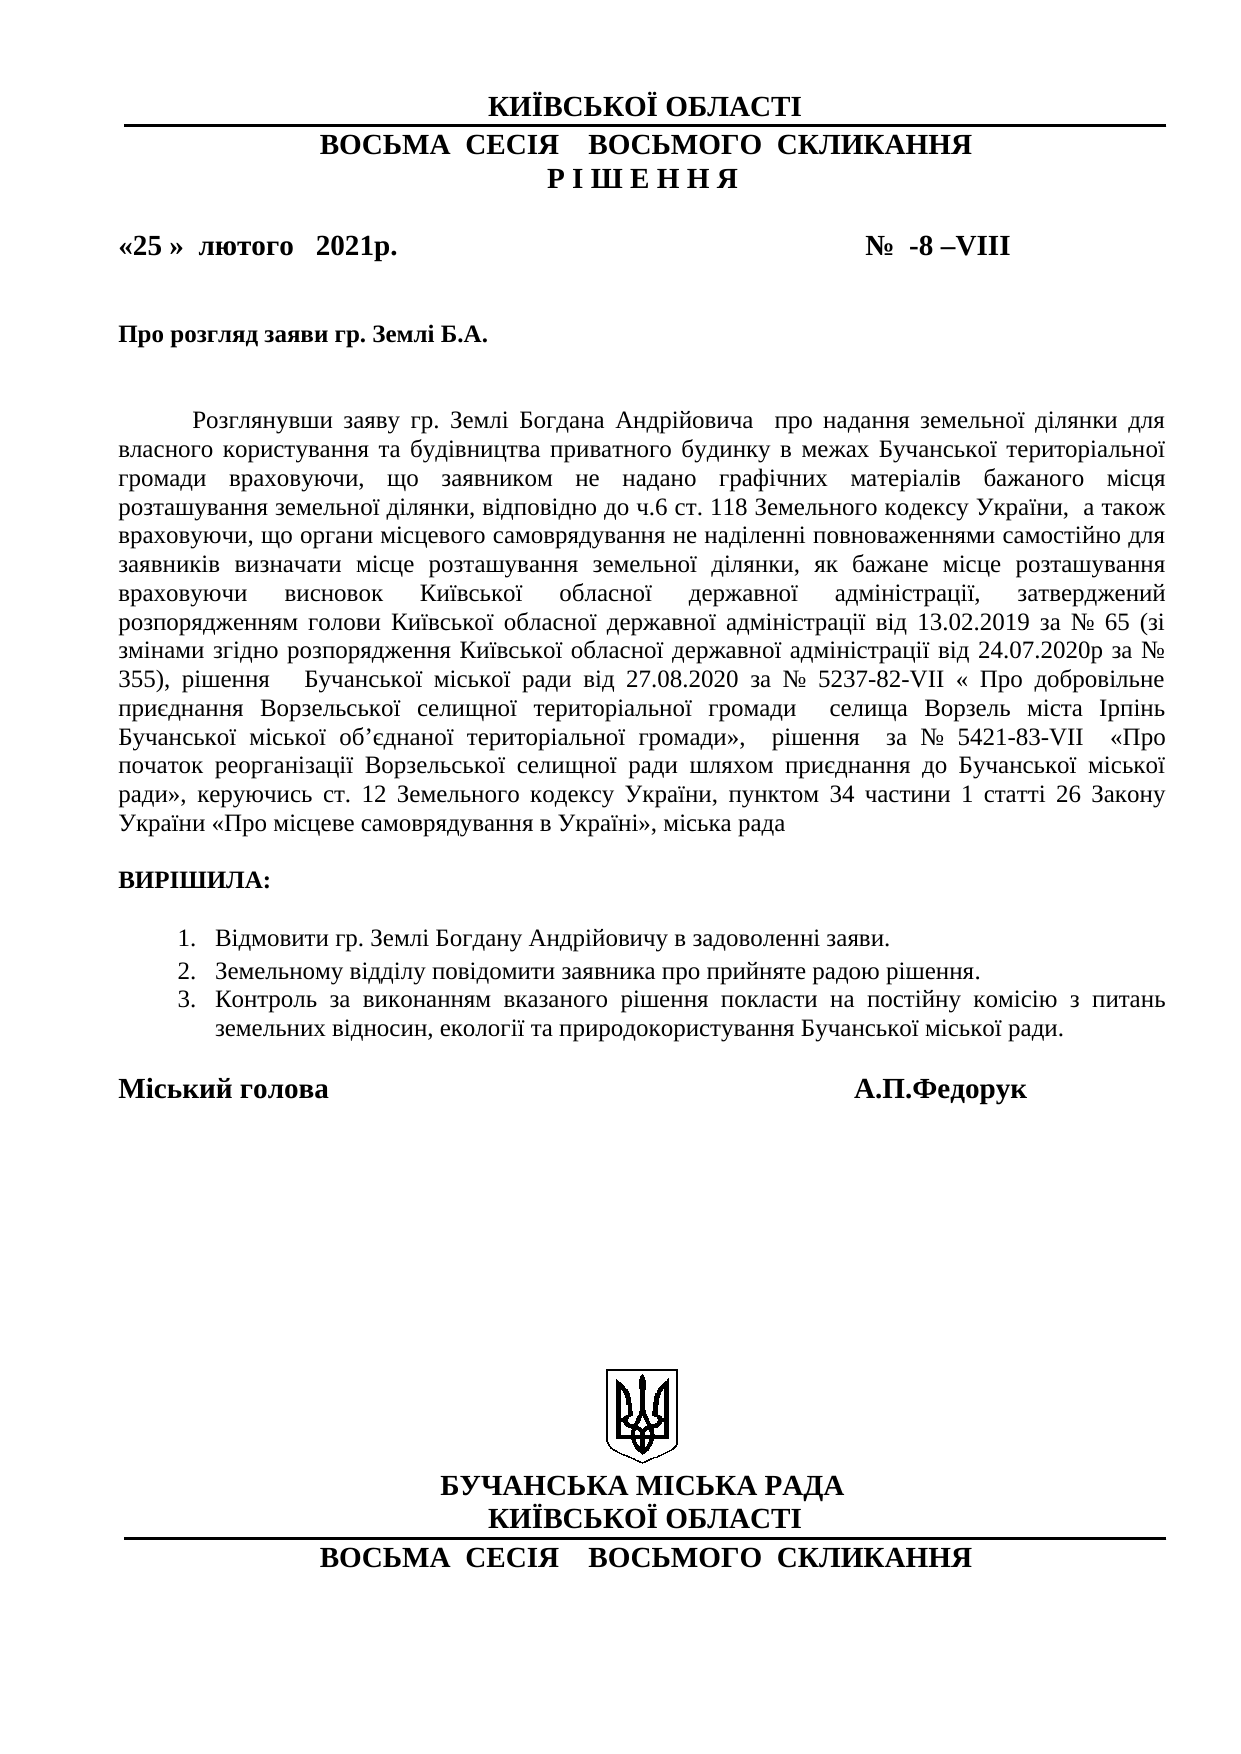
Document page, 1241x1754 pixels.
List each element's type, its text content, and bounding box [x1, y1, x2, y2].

text «25 » лютого 2021р. № -8 –VІІІ [118, 228, 1166, 262]
list Земельному відділу повідомити заявника про прийняте радою рішення. [177, 956, 1166, 984]
text БУЧАНСЬКА МІСЬКА РАДА [118, 1468, 1166, 1501]
text Про розгляд заяви гр. Землі Б.А. [118, 319, 1166, 348]
list Контроль за виконанням вказаного рішення покласти на постійну комісію з питань земельних відносин, екології та природокористування Бучанської міської ради. [177, 984, 1166, 1042]
text КИЇВСЬКОЇ ОБЛАСТІ [123, 89, 1166, 127]
text КИЇВСЬКОЇ ОБЛАСТІ [123, 1501, 1166, 1540]
text ВИРІШИЛА: [118, 865, 1166, 894]
text ВОСЬМА СЕСІЯ ВОСЬМОГО СКЛИКАННЯ [118, 127, 1166, 161]
text Р І Ш Е Н Н Я [118, 161, 1166, 194]
text Розглянувши заяву гр. Землі Богдана Андрійовича про надання земельної ділянки для власного користування та будівництва приватного будинку в межах Бучанської територіальної громади враховуючи, що заявником не надано графічних матеріалів бажаного місця розташування земельної ділянки, відповідно до ч.6 ст. 118 Земельного кодексу України, а також враховуючи, що органи місцевого самоврядування не наділенні повноваженнями самостійно для заявників визначати місце розташування земельної ділянки, як бажане місце розташування враховуючи висновок Київської обласної державної адміністрації, затверджений розпорядженням голови Київської обласної державної адміністрації від 13.02.2019 за № 65 (зі змінами згідно розпорядження Київської обласної державної адміністрації від 24.07.2020р за № 355), рішення Бучанської міської ради від 27.08.2020 за № 5237-82-VІІ « Про добровільне приєднання Ворзельської селищної територіальної громади селища Ворзель міста Ірпінь Бучанської міської об’єднаної територіальної громади», рішення за № 5421-83-VІІ «Про початок реорганізації Ворзельської селищної ради шляхом приєднання до Бучанської міської ради», керуючись ст. 12 Земельного кодексу України, пунктом 34 частини 1 статті 26 Закону України «Про місцеве самоврядування в Україні», міська рада [118, 405, 1166, 837]
text ВОСЬМА СЕСІЯ ВОСЬМОГО СКЛИКАННЯ [118, 1540, 1166, 1574]
text Міський голова А.П.Федорук [118, 1071, 1166, 1104]
list Відмовити гр. Землі Богдану Андрійовичу в задоволенні заяви. [177, 923, 1166, 952]
